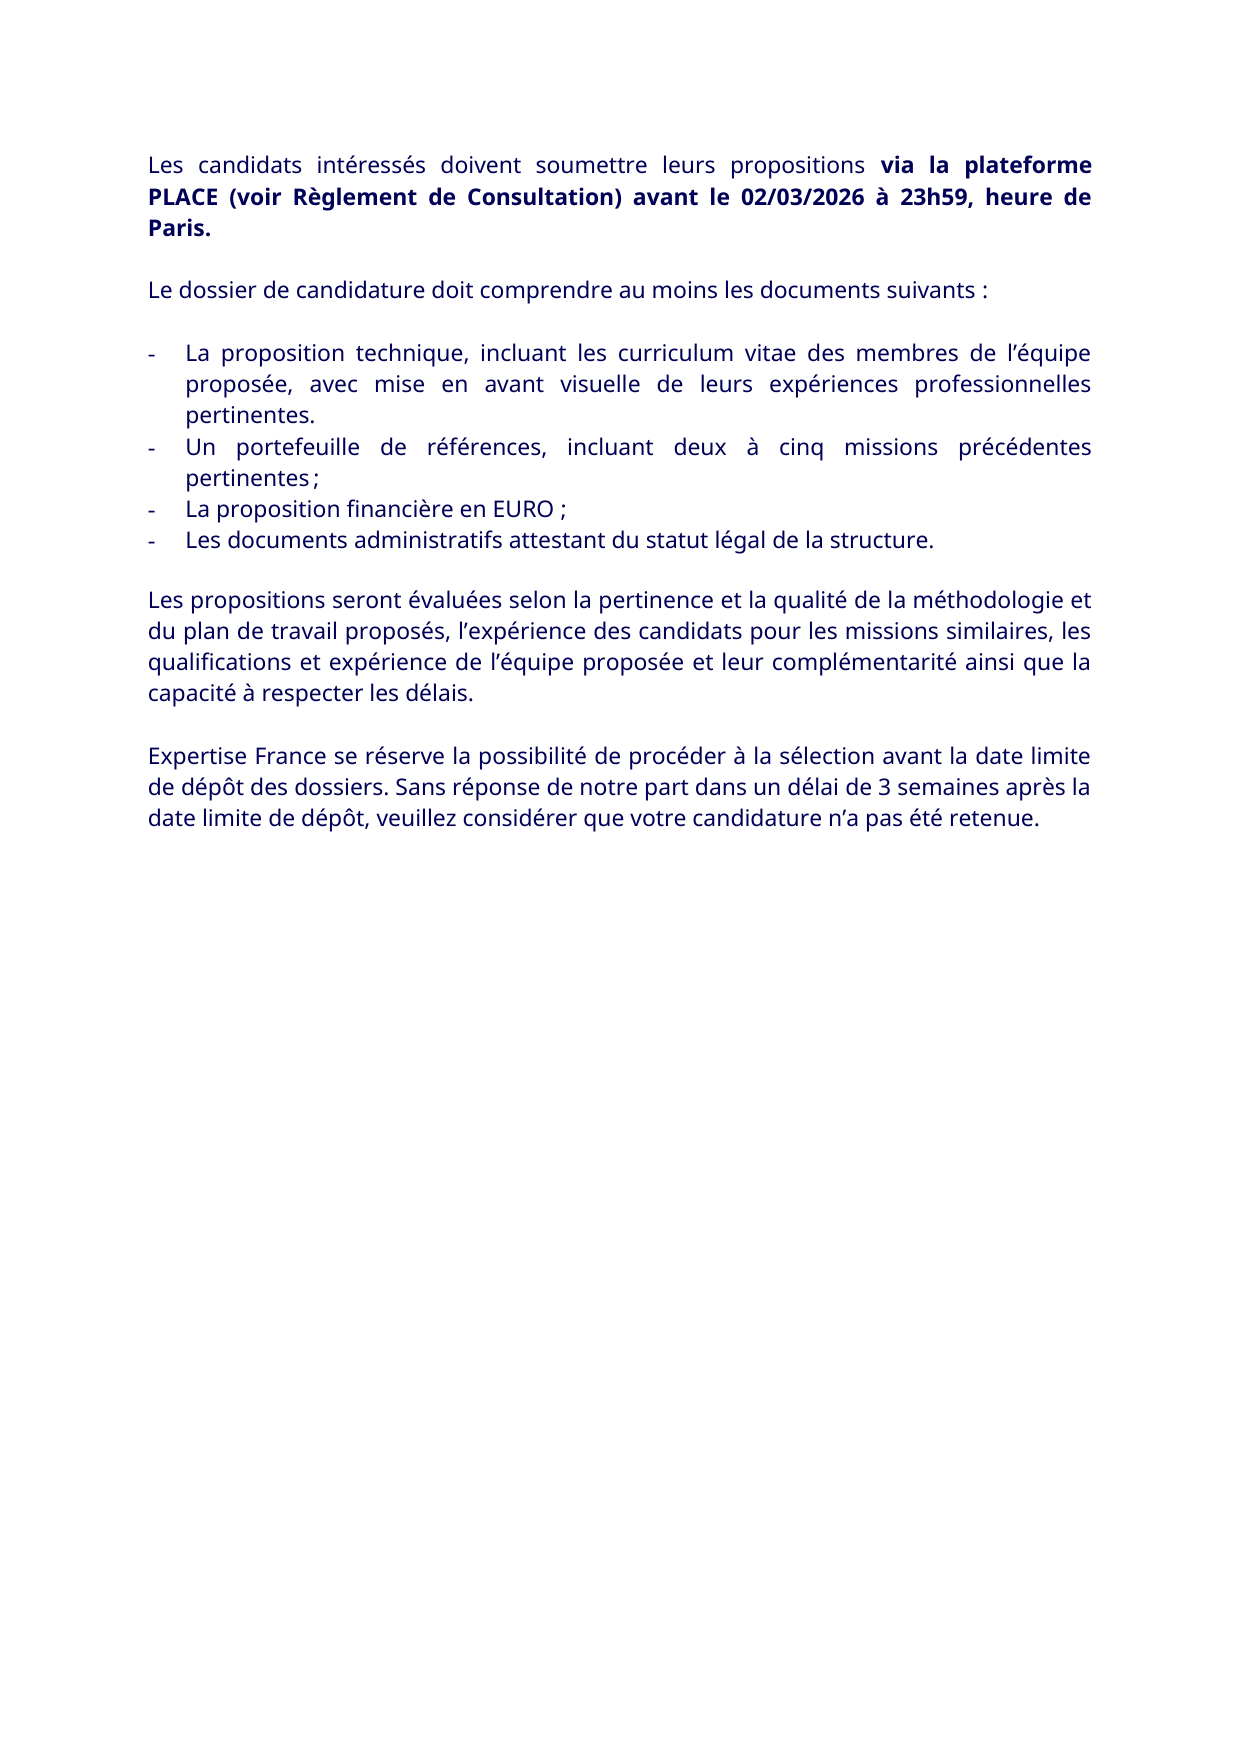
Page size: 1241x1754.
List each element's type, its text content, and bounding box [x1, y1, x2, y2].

text Les candidats intéressés doivent soumettre leurs propositions via la plateforme PLACE (voir Règlement de Consultation) avant le 02/03/2026 à 23h59, heure de Paris. [148, 149, 1092, 243]
text Le dossier de candidature doit comprendre au moins les documents suivants : [148, 274, 1092, 306]
text Les propositions seront évaluées selon la pertinence et la qualité de la méthodologie et du plan de travail proposés, l’expérience des candidats pour les missions similaires, les qualifications et expérience de l’équipe proposée et leur complémentarité ainsi que la capacité à respecter les délais. [148, 584, 1092, 709]
list La proposition technique, incluant les curriculum vitae des membres de l’équipe proposée, avec mise en avant visuelle de leurs expériences professionnelles pertinentes. [148, 337, 1092, 431]
list Un portefeuille de références, incluant deux à cinq missions précédentes pertinentes ; [148, 431, 1092, 493]
list Les documents administratifs attestant du statut légal de la structure. [148, 524, 1092, 556]
list La proposition financière en EURO ; [148, 493, 1092, 524]
text Expertise France se réserve la possibilité de procéder à la sélection avant la date limite de dépôt des dossiers. Sans réponse de notre part dans un délai de 3 semaines après la date limite de dépôt, veuillez considérer que votre candidature n’a pas été retenue. [148, 740, 1092, 834]
